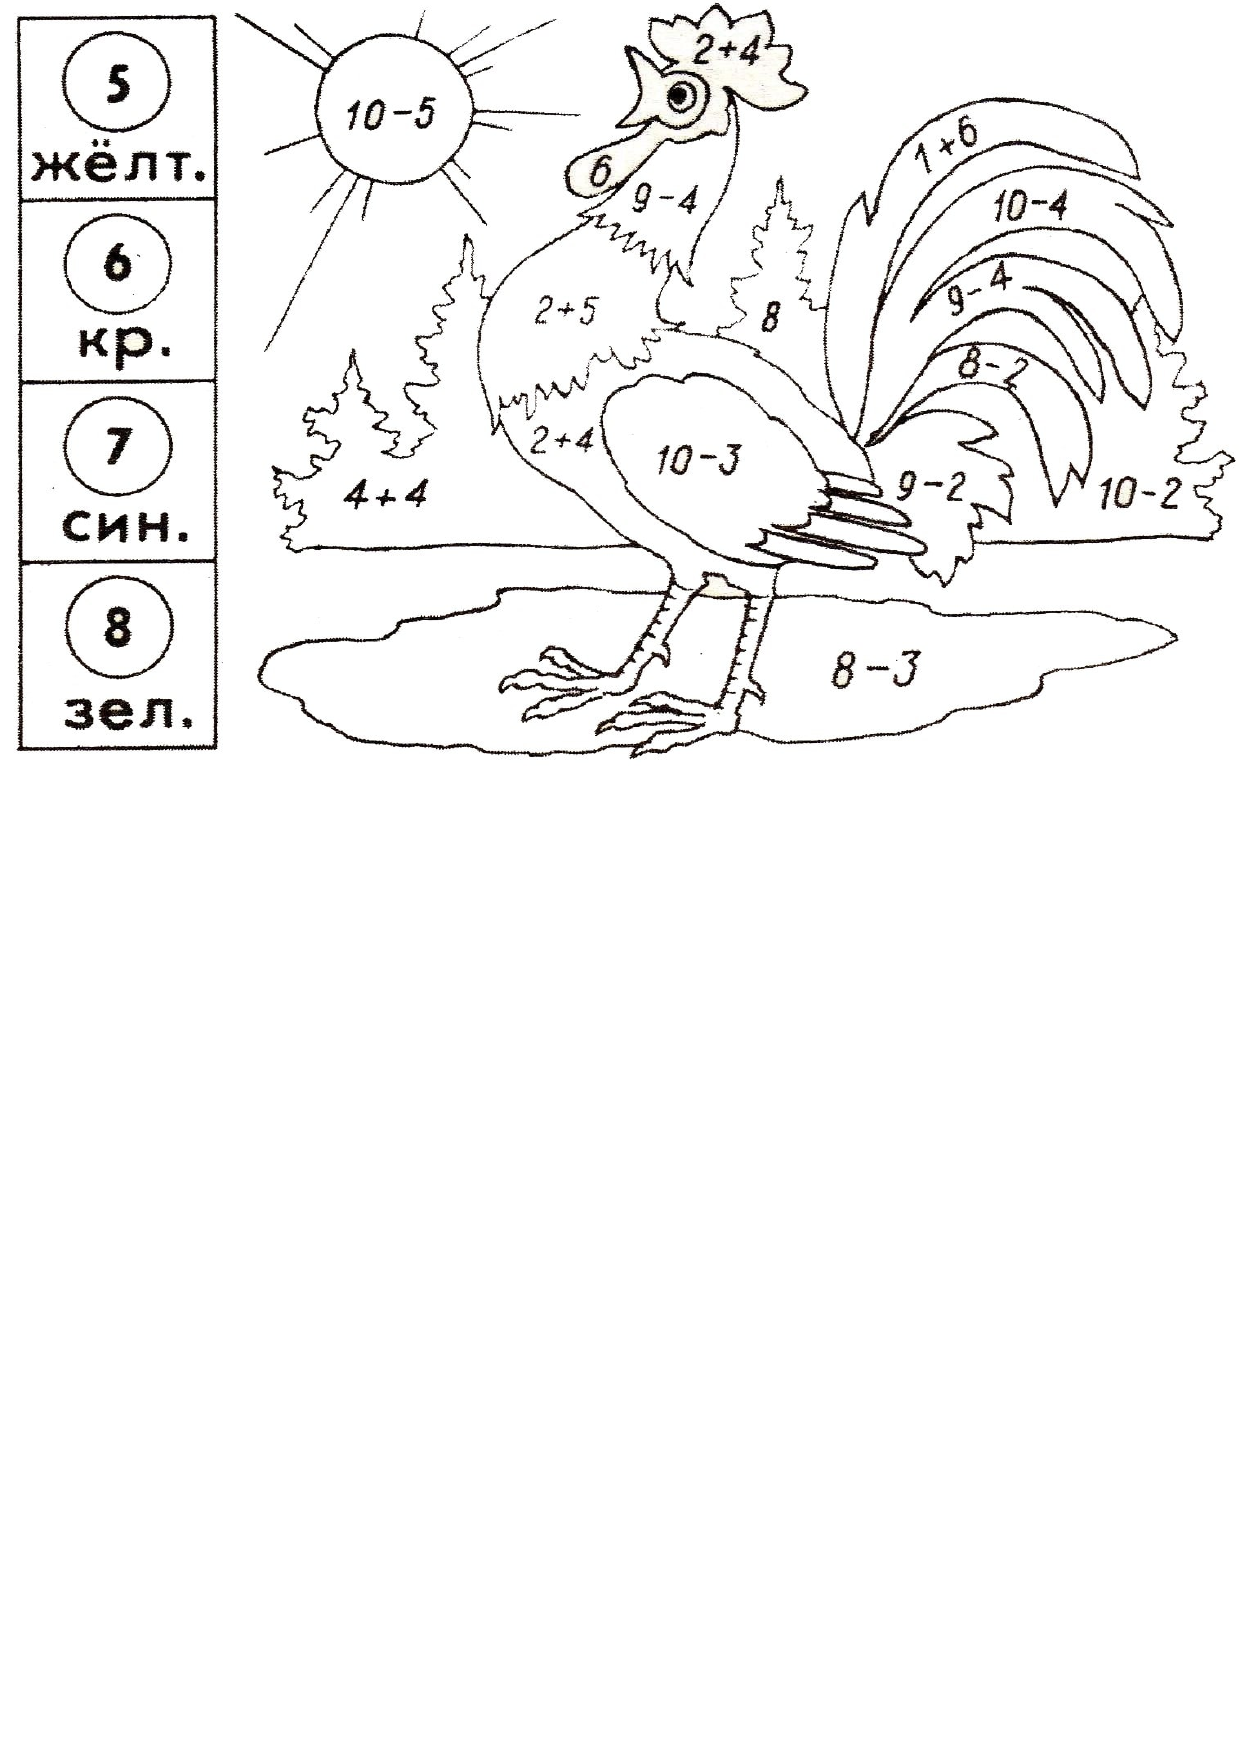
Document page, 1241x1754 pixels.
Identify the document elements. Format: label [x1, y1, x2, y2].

picture [0, 0, 1240, 771]
